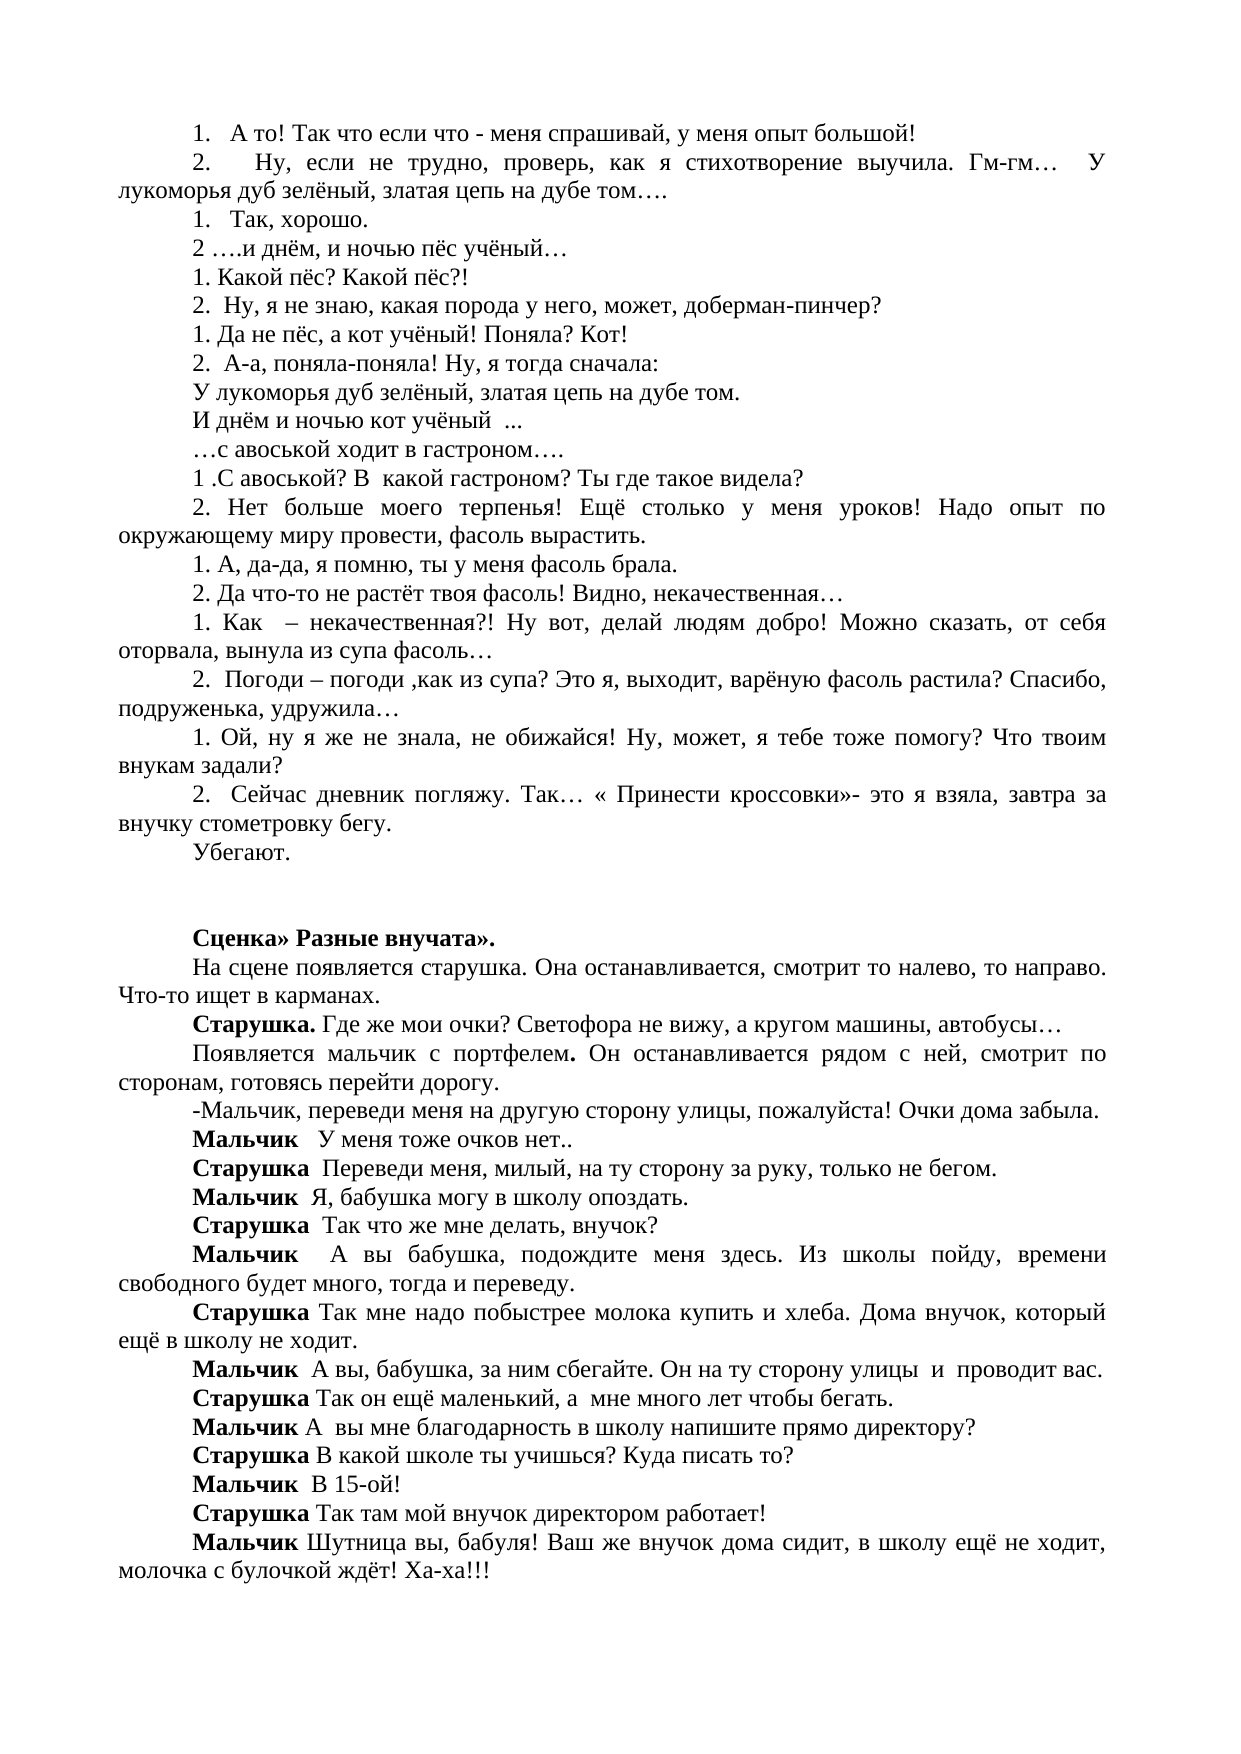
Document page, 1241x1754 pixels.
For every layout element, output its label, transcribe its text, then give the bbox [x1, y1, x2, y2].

text 2. Да что-то не растёт твоя фасоль! Видно, некачественная… [118, 578, 1107, 607]
text 1. А то! Так что если что - меня спрашивай, у меня опыт большой! [118, 118, 1107, 147]
text 1. Ой, ну я же не знала, не обижайся! Ну, может, я тебе тоже помогу? Что твоим внукам задали? [118, 722, 1107, 779]
text 2. Погоди – погоди ,как из супа? Это я, выходит, варёную фасоль растила? Спасибо, подруженька, удружила… [118, 664, 1107, 722]
text У лукоморья дуб зелёный, златая цепь на дубе том. [118, 377, 1107, 406]
text Старушка Переведи меня, милый, на ту сторону за руку, только не бегом. [118, 1153, 1107, 1182]
text Мальчик В 15-ой! [118, 1469, 1107, 1498]
text Убегают. [118, 837, 1107, 866]
text 2. А-а, поняла-поняла! Ну, я тогда сначала: [118, 348, 1107, 377]
text -Мальчик, переведи меня на другую сторону улицы, пожалуйста! Очки дома забыла. [118, 1096, 1107, 1124]
text Появляется мальчик с портфелем. Он останавливается рядом с ней, смотрит по сторонам, готовясь перейти дорогу. [118, 1038, 1107, 1096]
text 1. Какой пёс? Какой пёс?! [118, 262, 1107, 291]
text Старушка Так что же мне делать, внучок? [118, 1211, 1107, 1239]
text Старушка Так он ещё маленький, а мне много лет чтобы бегать. [118, 1383, 1107, 1412]
text Мальчик А вы, бабушка, за ним сбегайте. Он на ту сторону улицы и проводит вас. [118, 1354, 1107, 1383]
text Старушка Так там мой внучок директором работает! [118, 1498, 1107, 1527]
text Мальчик Шутница вы, бабуля! Ваш же внучок дома сидит, в школу ещё не ходит, молочка с булочкой ждёт! Ха-ха!!! [118, 1527, 1107, 1584]
text 1. Да не пёс, а кот учёный! Поняла? Кот! [118, 319, 1107, 348]
text Сценка» Разные внучата». [118, 923, 1107, 952]
text 2. Ну, если не трудно, проверь, как я стихотворение выучила. Гм-гм… У лукоморья дуб зелёный, златая цепь на дубе том…. [118, 147, 1107, 204]
text Мальчик А вы бабушка, подождите меня здесь. Из школы пойду, времени свободного будет много, тогда и переведу. [118, 1239, 1107, 1297]
text Мальчик Я, бабушка могу в школу опоздать. [118, 1182, 1107, 1211]
text 1. Как – некачественная?! Ну вот, делай людям добро! Можно сказать, от себя оторвала, вынула из супа фасоль… [118, 607, 1107, 664]
text 2. Сейчас дневник погляжу. Так… « Принести кроссовки»- это я взяла, завтра за внучку стометровку бегу. [118, 779, 1107, 837]
text И днём и ночью кот учёный ... [118, 406, 1107, 434]
text Старушка. Где же мои очки? Светофора не вижу, а кругом машины, автобусы… [118, 1009, 1107, 1038]
text Мальчик У меня тоже очков нет.. [118, 1124, 1107, 1153]
text Мальчик А вы мне благодарность в школу напишите прямо директору? [118, 1412, 1107, 1441]
text 1. А, да-да, я помню, ты у меня фасоль брала. [118, 549, 1107, 578]
text …с авоськой ходит в гастроном…. [118, 434, 1107, 463]
text 1 .С авоськой? В какой гастроном? Ты где такое видела? [118, 463, 1107, 492]
text Старушка Так мне надо побыстрее молока купить и хлеба. Дома внучок, который ещё в школу не ходит. [118, 1297, 1107, 1354]
text 2. Нет больше моего терпенья! Ещё столько у меня уроков! Надо опыт по окружающему миру провести, фасоль вырастить. [118, 492, 1107, 549]
text 1. Так, хорошо. [118, 204, 1107, 233]
text 2 ….и днём, и ночью пёс учёный… [118, 233, 1107, 262]
text Старушка В какой школе ты учишься? Куда писать то? [118, 1441, 1107, 1469]
text 2. Ну, я не знаю, какая порода у него, может, доберман-пинчер? [118, 291, 1107, 319]
text На сцене появляется старушка. Она останавливается, смотрит то налево, то направо. Что-то ищет в карманах. [118, 952, 1107, 1009]
